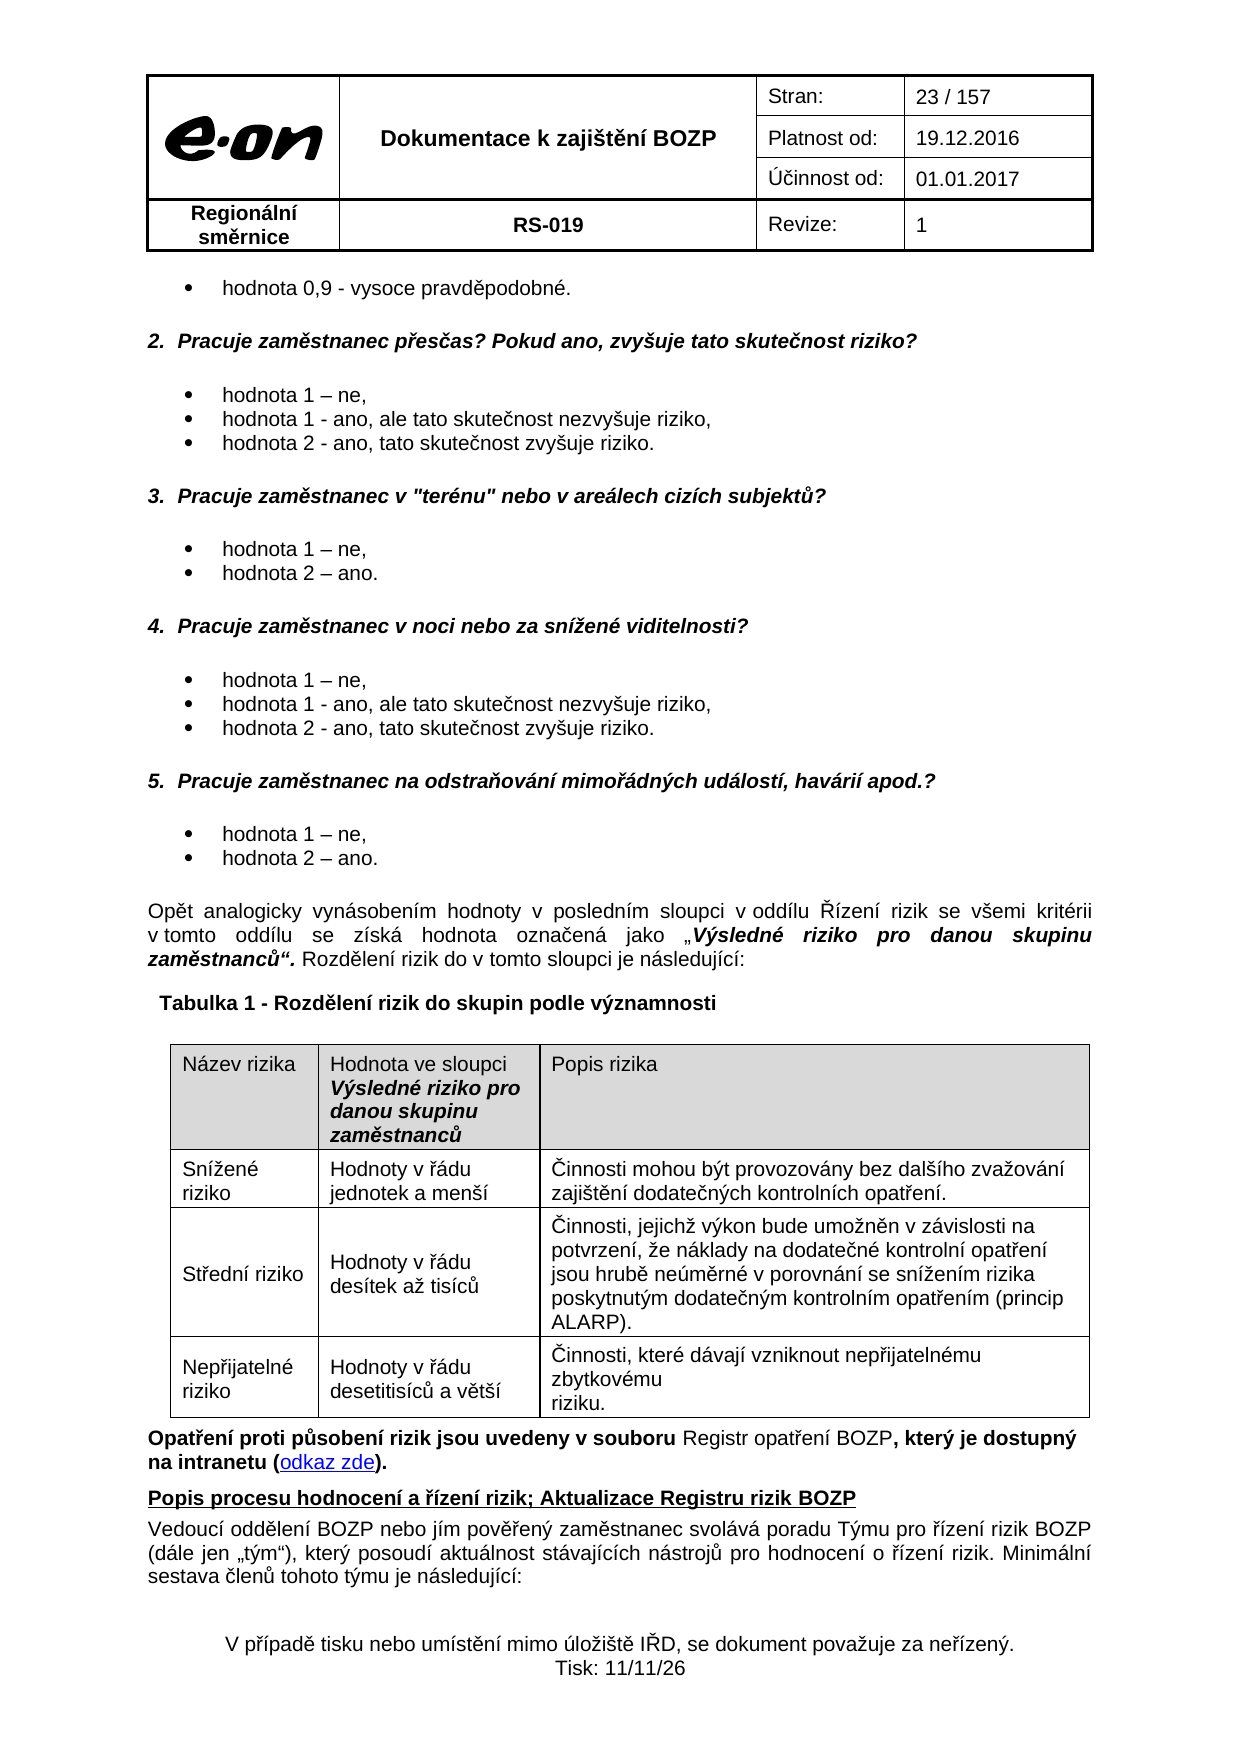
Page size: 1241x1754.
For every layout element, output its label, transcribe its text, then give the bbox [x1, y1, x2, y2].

text Vedoucí oddělení BOZP nebo jím pověřený zaměstnanec svolává poradu Týmu pro řízení rizik BOZP (dále jen „tým“), který posoudí aktuálnost stávajících nástrojů pro hodnocení o řízení rizik. Minimální sestava členů tohoto týmu je následující: [148, 1516, 1092, 1588]
subtitle Popis procesu hodnocení a řízení rizik; Aktualizace Registru rizik BOZP [148, 1486, 1092, 1510]
text Opět analogicky vynásobením hodnoty v posledním sloupci v oddílu Řízení rizik se všemi kritérii v tomto oddílu se získá hodnota označená jako „Výsledné riziko pro danou skupinu zaměstnanců“. Rozdělení rizik do v tomto sloupci je následující: [148, 899, 1092, 971]
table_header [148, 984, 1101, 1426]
list hodnota 2 – ano. [185, 846, 1092, 870]
list Pracuje zaměstnanec na odstraňování mimořádných událostí, havárií apod.? [148, 769, 1092, 793]
list hodnota 1 – ne, [185, 382, 1092, 407]
list hodnota 2 - ano, tato skutečnost zvyšuje riziko. [185, 431, 1092, 455]
list hodnota 1 – ne, [185, 822, 1092, 846]
list hodnota 2 - ano, tato skutečnost zvyšuje riziko. [185, 716, 1092, 739]
list Pracuje zaměstnanec v "terénu" nebo v areálech cizích subjektů? [148, 484, 1092, 508]
list Pracuje zaměstnanec v noci nebo za snížené viditelnosti? [148, 614, 1092, 638]
list hodnota 1 – ne, [185, 537, 1092, 561]
list hodnota 2 – ano. [185, 561, 1092, 585]
list hodnota 1 - ano, ale tato skutečnost nezvyšuje riziko, [185, 691, 1092, 716]
list hodnota 1 - ano, ale tato skutečnost nezvyšuje riziko, [185, 407, 1092, 431]
text Opatření proti působení rizik jsou uvedeny v souboru Registr opatření BOZP, který je dostupný na intranetu (odkaz zde). [148, 1426, 1092, 1474]
list hodnota 0,9 - vysoce pravděpodobné. [185, 276, 1092, 300]
list Pracuje zaměstnanec přesčas? Pokud ano, zvyšuje tato skutečnost riziko? [148, 329, 1092, 353]
list hodnota 1 – ne, [185, 667, 1092, 691]
